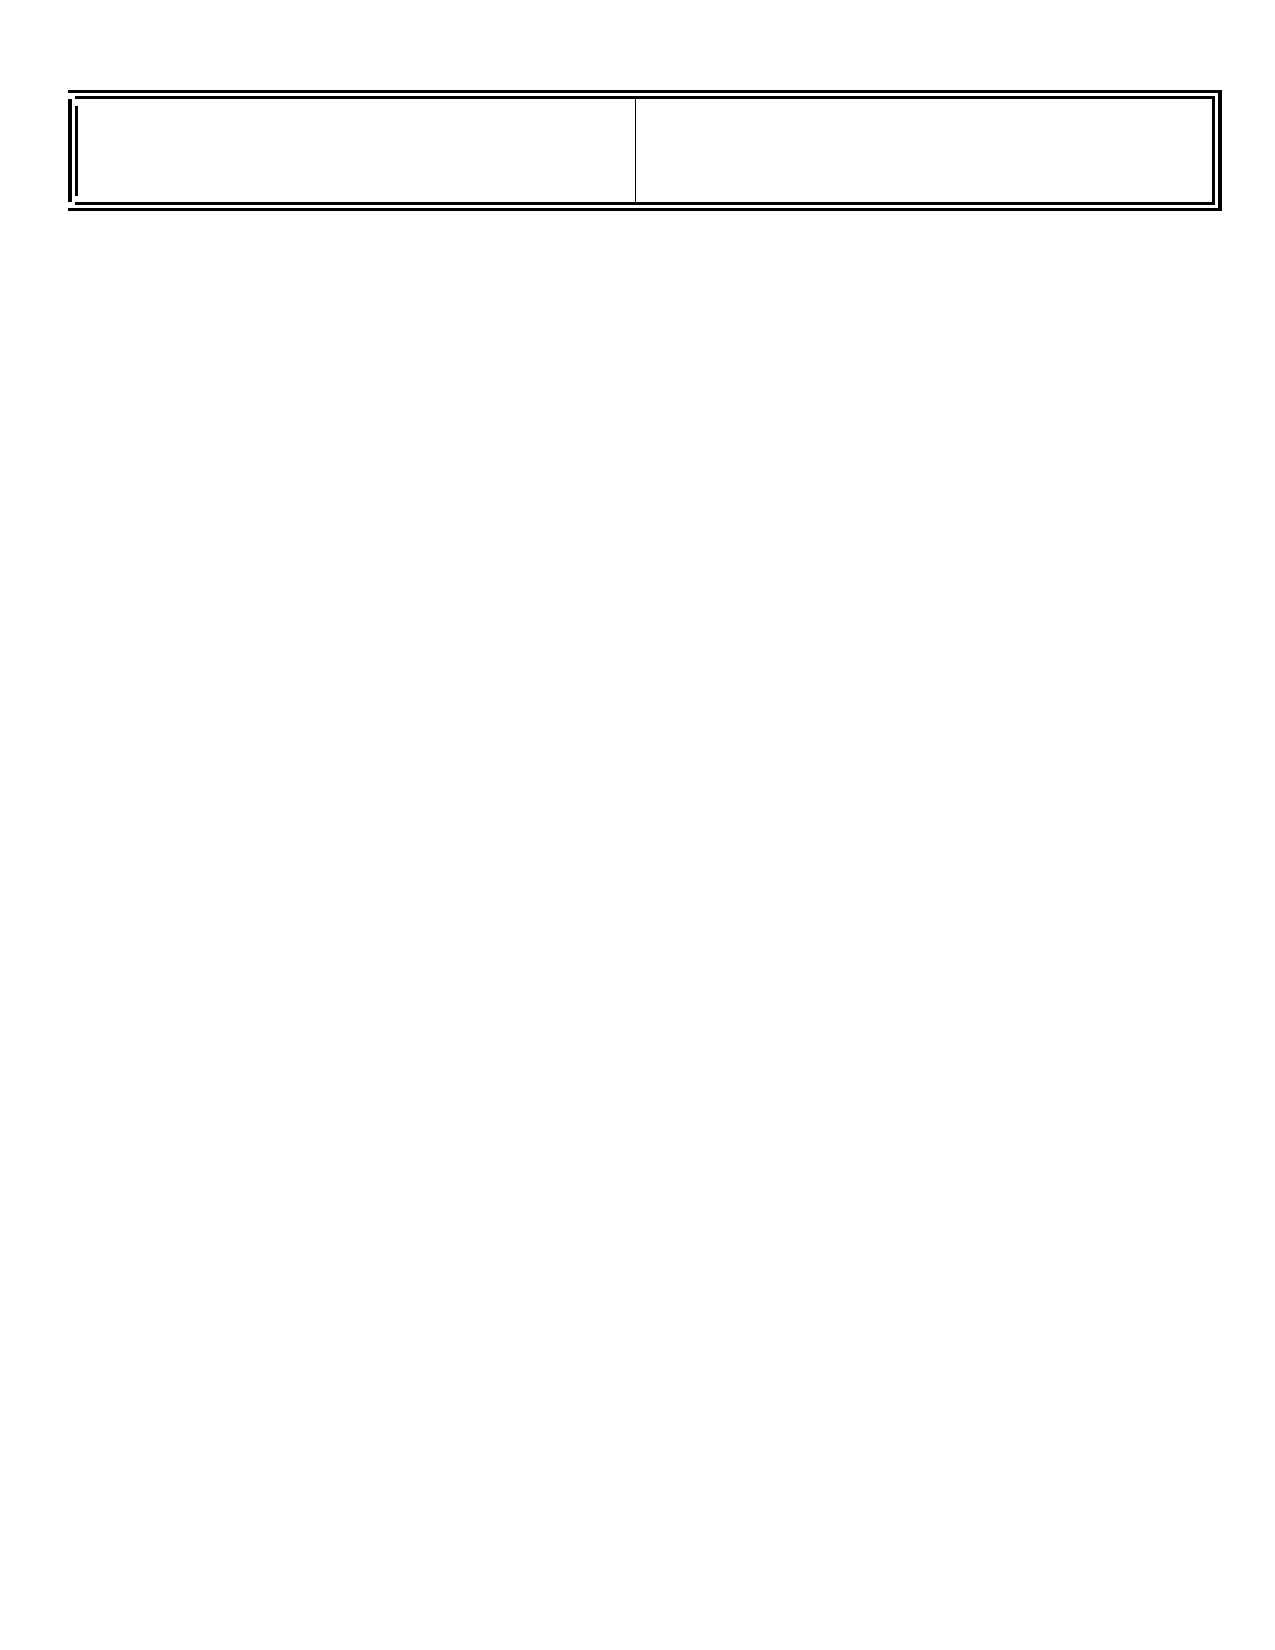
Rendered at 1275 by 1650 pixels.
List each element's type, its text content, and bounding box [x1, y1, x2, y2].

table_cell Changes for next time: [636, 93, 1217, 202]
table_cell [73, 93, 636, 202]
